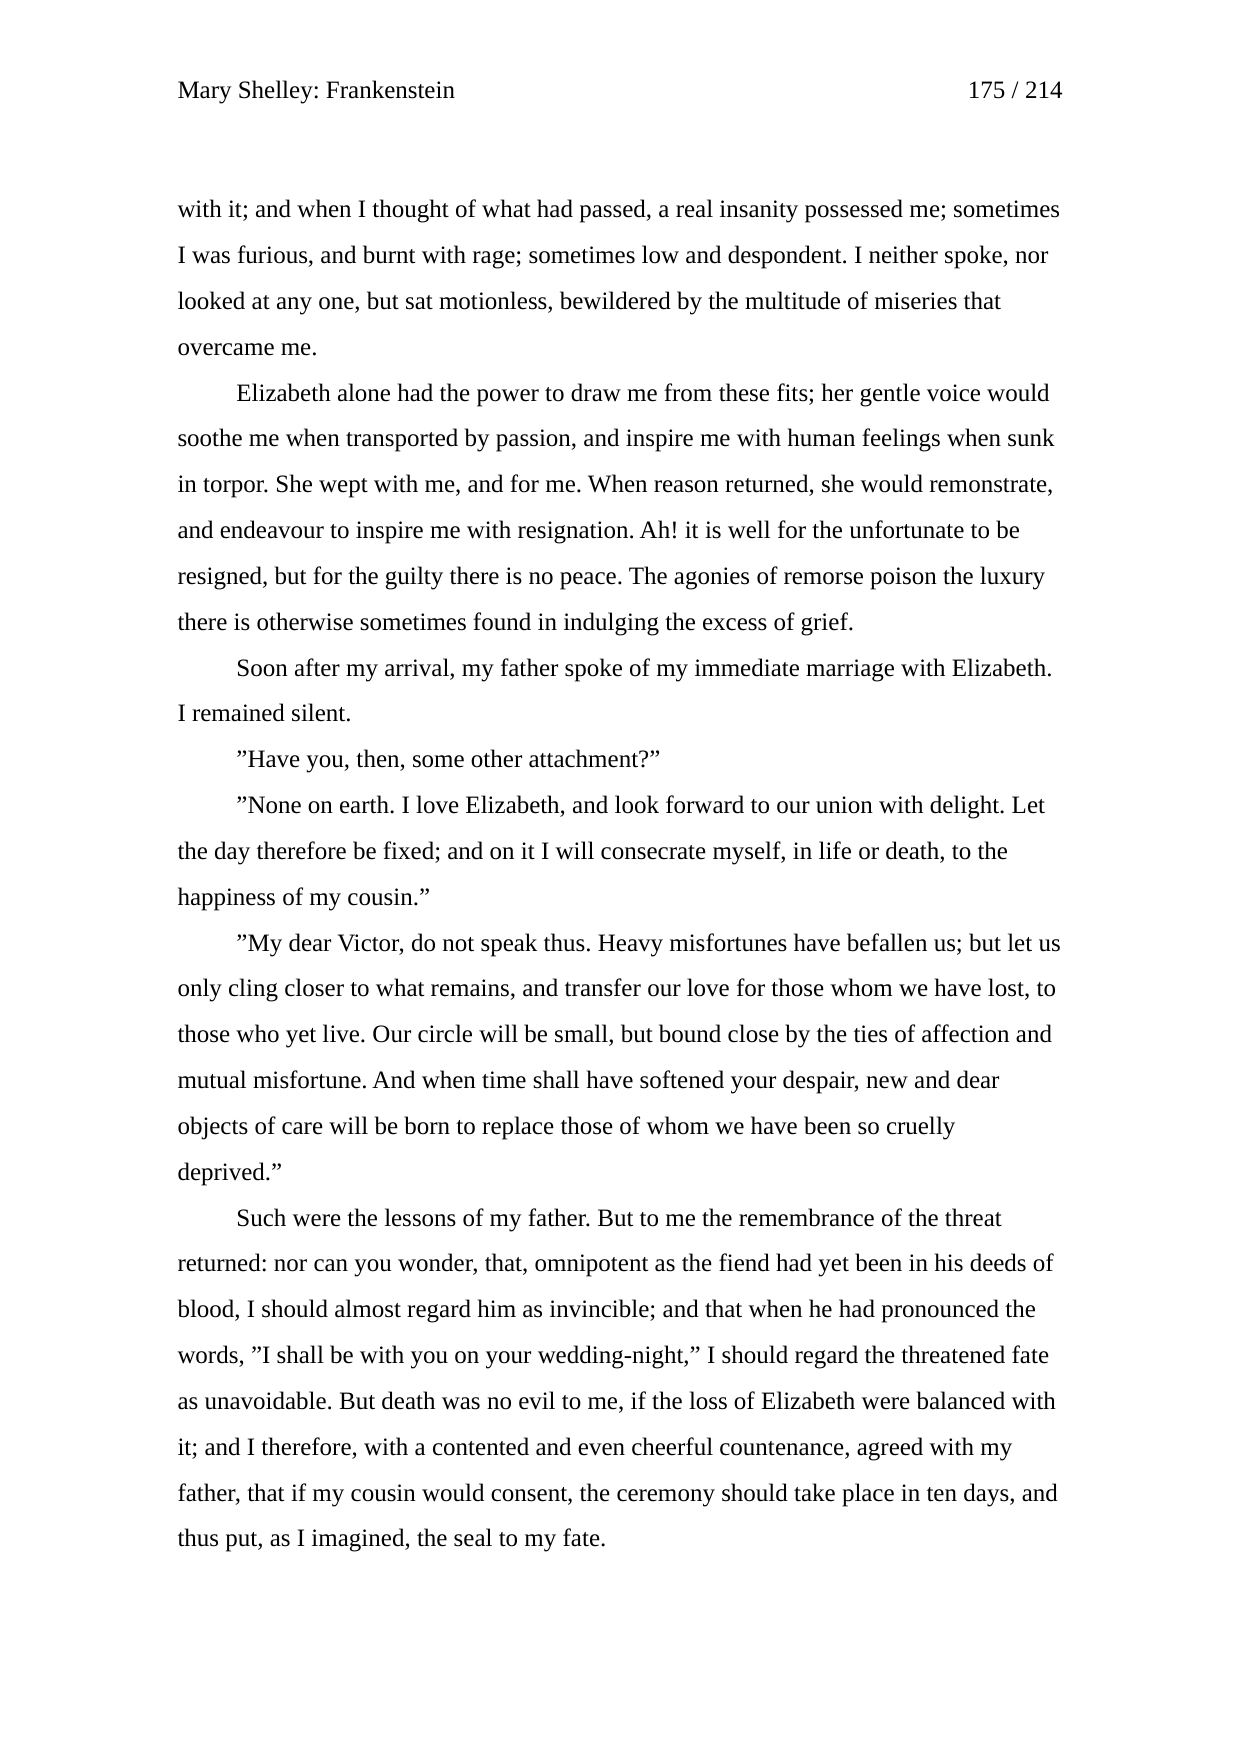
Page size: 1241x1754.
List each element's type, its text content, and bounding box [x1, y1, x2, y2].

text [177, 177, 1063, 361]
text Soon after my arrival, my father spoke of my immediate marriage with Elizabeth. I remained silent. [177, 636, 1063, 727]
text Elizabeth alone had the power to draw me from these fits; her gentle voice would soothe me when transported by passion, and inspire me with human feelings when sunk in torpor. She wept with me, and for me. When reason returned, she would remonstrate, and endeavour to inspire me with resignation. Ah! it is well for the unfortunate to be resigned, but for the guilty there is no peace. The agonies of remorse poison the luxury there is otherwise sometimes found in indulging the excess of grief. [177, 361, 1063, 636]
text ”Have you, then, some other attachment?” [177, 727, 1063, 773]
text Such were the lessons of my father. But to me the remembrance of the threat returned: nor can you wonder, that, omnipotent as the fiend had yet been in his deeds of blood, I should almost regard him as invincible; and that when he had pronounced the words, ”I shall be with you on your wedding-night,” I should regard the threatened fate as unavoidable. But death was no evil to me, if the loss of Elizabeth were balanced with it; and I therefore, with a contented and even cheerful countenance, agreed with my father, that if my cousin would consent, the ceremony should take place in ten days, and thus put, as I imagined, the seal to my fate. [177, 1186, 1063, 1552]
text ”None on earth. I love Elizabeth, and look forward to our union with delight. Let the day therefore be fixed; and on it I will consecrate myself, in life or death, to the happiness of my cousin.” [177, 773, 1063, 911]
text ”My dear Victor, do not speak thus. Heavy misfortunes have befallen us; but let us only cling closer to what remains, and transfer our love for those whom we have lost, to those who yet live. Our circle will be small, but bound close by the ties of affection and mutual misfortune. And when time shall have softened your despair, new and dear objects of care will be born to replace those of whom we have been so cruelly deprived.” [177, 911, 1063, 1186]
